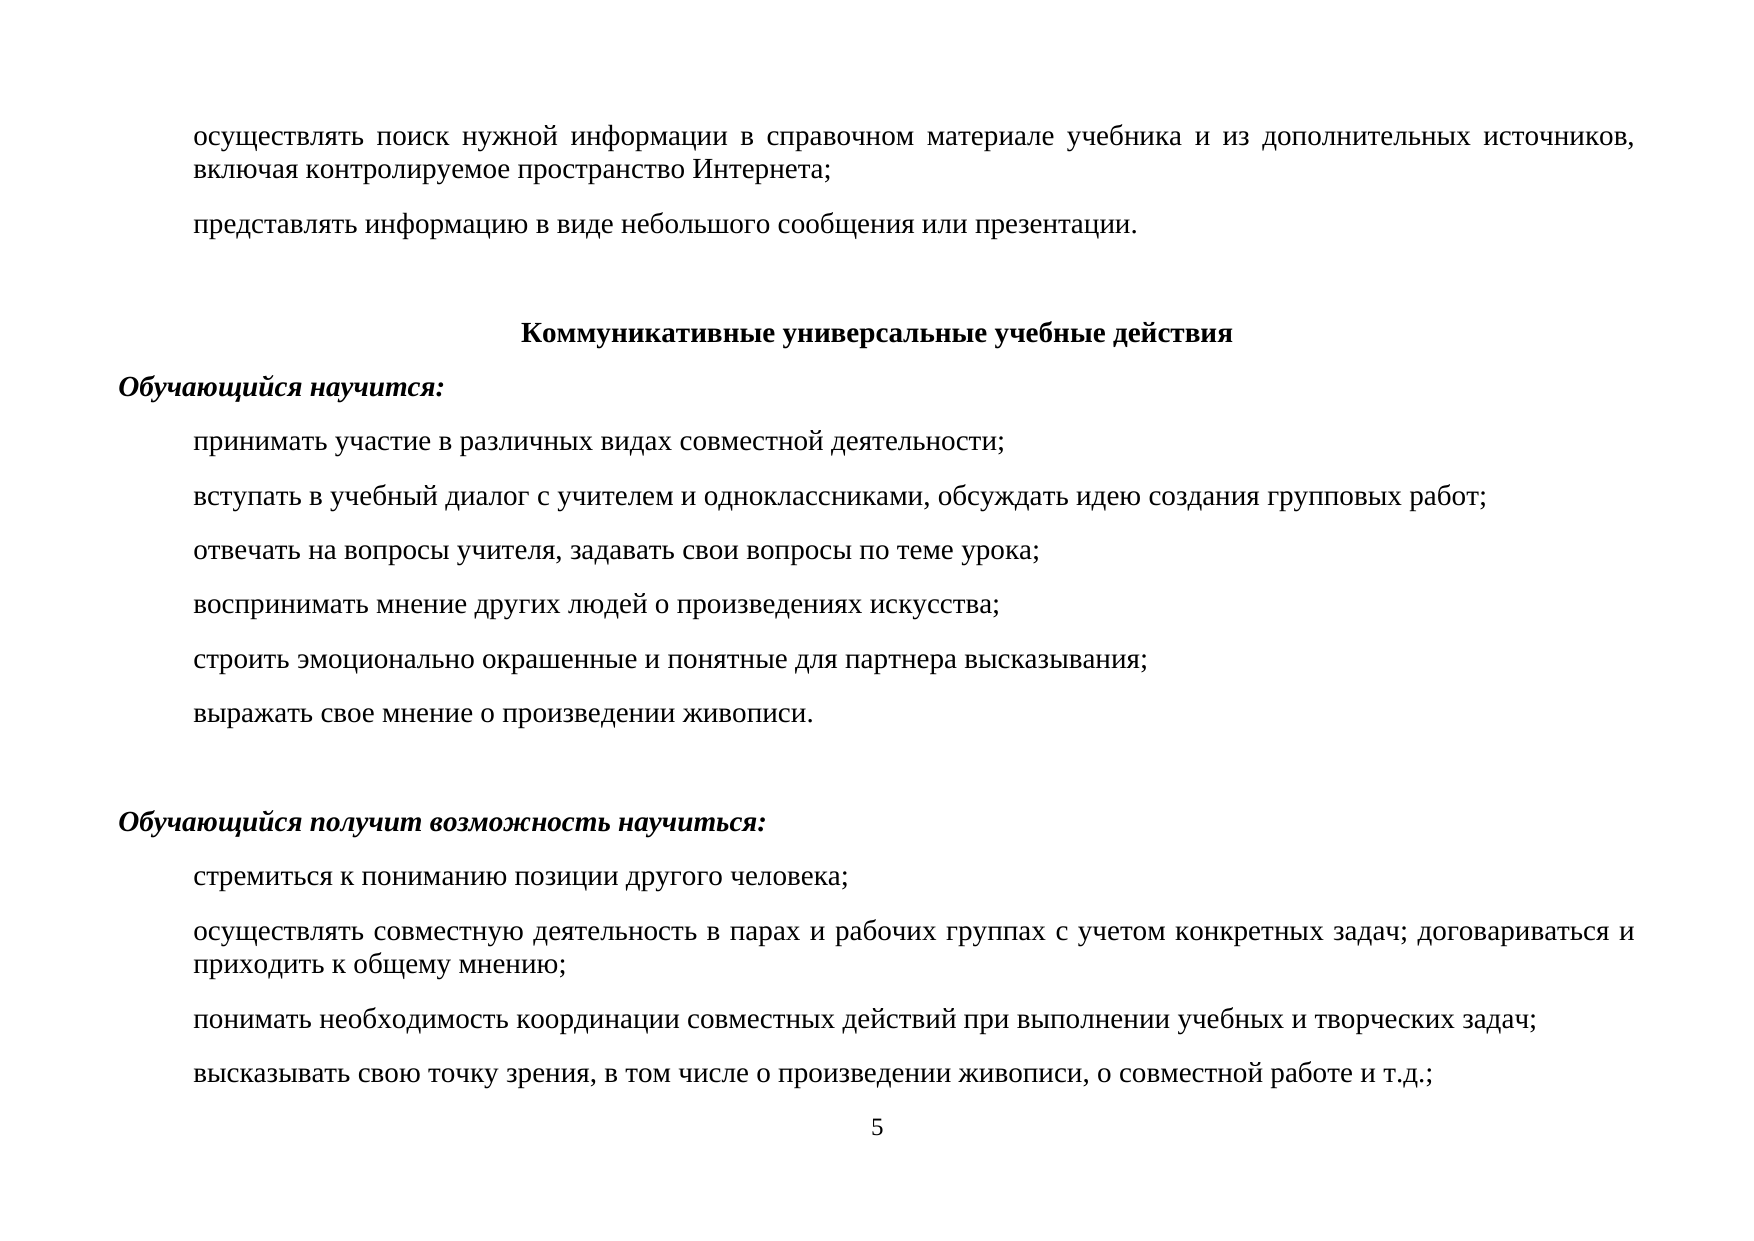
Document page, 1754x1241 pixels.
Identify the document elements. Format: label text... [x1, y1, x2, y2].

text выражать свое мнение о произведении живописи. [193, 695, 1636, 729]
text строить эмоционально окрашенные и понятные для партнера высказывания; [193, 641, 1636, 674]
text вступать в учебный диалог с учителем и одноклассниками, обсуждать идею создания групповых работ; [193, 478, 1636, 511]
text стремиться к пониманию позиции другого человека; [193, 858, 1636, 892]
text отвечать на вопросы учителя, задавать свои вопросы по теме урока; [193, 532, 1636, 566]
text осуществлять совместную деятельность в парах и рабочих группах с учетом конкретных задач; договариваться и приходить к общему мнению; [193, 913, 1636, 980]
text представлять информацию в виде небольшого сообщения или презентации. [193, 206, 1636, 239]
text осуществлять поиск нужной информации в справочном материале учебника и из дополнительных источников, включая контролируемое пространство Интернета; [193, 118, 1636, 185]
text Коммуникативные универсальные учебные действия [118, 315, 1636, 348]
text высказывать свою точку зрения, в том числе о произведении живописи, о совместной работе и т.д.; [193, 1055, 1636, 1089]
text понимать необходимость координации совместных действий при выполнении учебных и творческих задач; [193, 1001, 1636, 1034]
text принимать участие в различных видах совместной деятельности; [193, 423, 1636, 457]
text Обучающийся получит возможность научиться: [118, 804, 1636, 838]
text Обучающийся научится: [118, 369, 1636, 403]
text воспринимать мнение других людей о произведениях искусства; [193, 587, 1636, 620]
